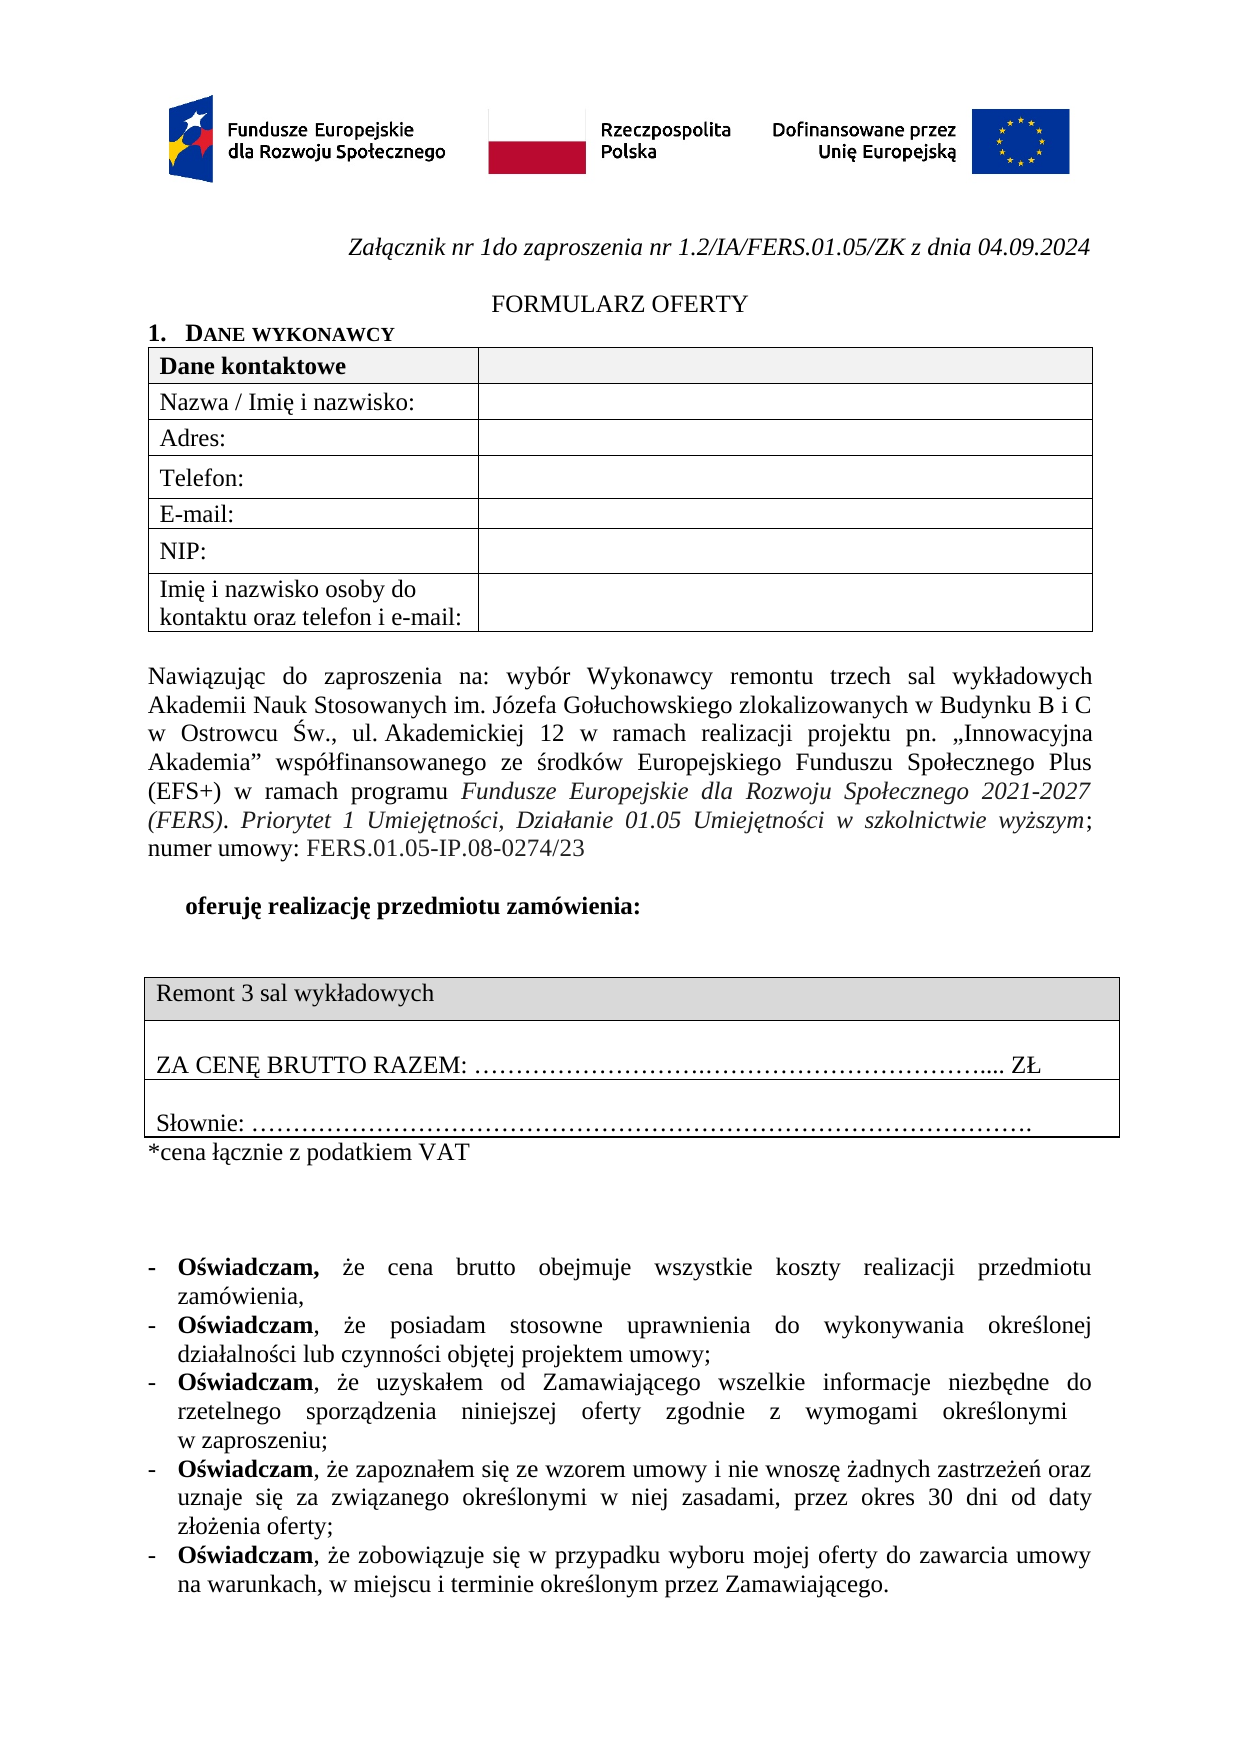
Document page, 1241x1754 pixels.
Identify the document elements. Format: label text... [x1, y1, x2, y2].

picture [147, 73, 1091, 204]
table_cell Nazwa / Imię i nazwisko: [149, 384, 478, 419]
table_cell Słownie: …………………………………………………………………………………. [145, 1080, 1119, 1136]
text - Oświadczam, że zobowiązuje się w przypadku wyboru mojej oferty do zawarcia umowy na warunkach, w miejscu i terminie określonym przez Zamawiającego. [148, 1540, 1093, 1597]
table_header Dane kontaktowe [149, 348, 478, 383]
text FORMULARZ OFERTY [148, 289, 1093, 318]
table_cell Telefon: [149, 456, 478, 498]
table_cell Imię i nazwisko osoby do kontaktu oraz telefon i e-mail: [149, 574, 478, 631]
table_cell [479, 574, 1092, 631]
table_cell [479, 499, 1092, 527]
text - Oświadczam, że posiadam stosowne uprawnienia do wykonywania określonej działalności lub czynności objętej projektem umowy; [148, 1310, 1093, 1367]
text - Oświadczam, że uzyskałem od Zamawiającego wszelkie informacje niezbędne do rzetelnego sporządzenia niniejszej oferty zgodnie z wymogami określonymi w zaproszeniu; [148, 1367, 1093, 1454]
table_header Remont 3 sal wykładowych [145, 978, 1119, 1020]
text - Oświadczam, że zapoznałem się ze wzorem umowy i nie wnoszę żadnych zastrzeżeń oraz uznaje się za związanego określonymi w niej zasadami, przez okres 30 dni od daty złożenia oferty; [148, 1454, 1093, 1540]
table_cell [479, 456, 1092, 498]
table_cell Adres: [149, 420, 478, 455]
text oferuję realizację przedmiotu zamówienia: [185, 891, 1093, 920]
text *cena łącznie z podatkiem VAT [148, 1138, 1093, 1166]
table_cell NIP: [149, 529, 478, 573]
table_cell [479, 529, 1092, 573]
text Załącznik nr 1do zaproszenia nr 1.2/IA/FERS.01.05/ZK z dnia 04.09.2024 [148, 232, 1093, 261]
text - Oświadczam, że cena brutto obejmuje wszystkie koszty realizacji przedmiotu zamówienia, [148, 1252, 1093, 1310]
table_cell E-mail: [149, 499, 478, 527]
text Nawiązując do zaproszenia na: wybór Wykonawcy remontu trzech sal wykładowych Akademii Nauk Stosowanych im. Józefa Gołuchowskiego zlokalizowanych w Budynku B i C w Ostrowcu Św., ul. Akademickiej 12 w ramach realizacji projektu pn. „Innowacyjna Akademia” współfinansowanego ze środków Europejskiego Funduszu Społecznego Plus (EFS+) w ramach programu Fundusze Europejskie dla Rozwoju Społecznego 2021-2027 (FERS). Priorytet 1 Umiejętności, Działanie 01.05 Umiejętności w szkolnictwie wyższym; numer umowy: FERS.01.05-IP.08-0274/23 [148, 661, 1093, 862]
list Dane wykonawcy [148, 318, 1093, 347]
table_cell [479, 384, 1092, 419]
table_cell [479, 420, 1092, 455]
table_header [479, 348, 1092, 383]
table_cell ZA CENĘ BRUTTO RAZEM: ……………………….…………………………….... ZŁ [145, 1021, 1119, 1078]
